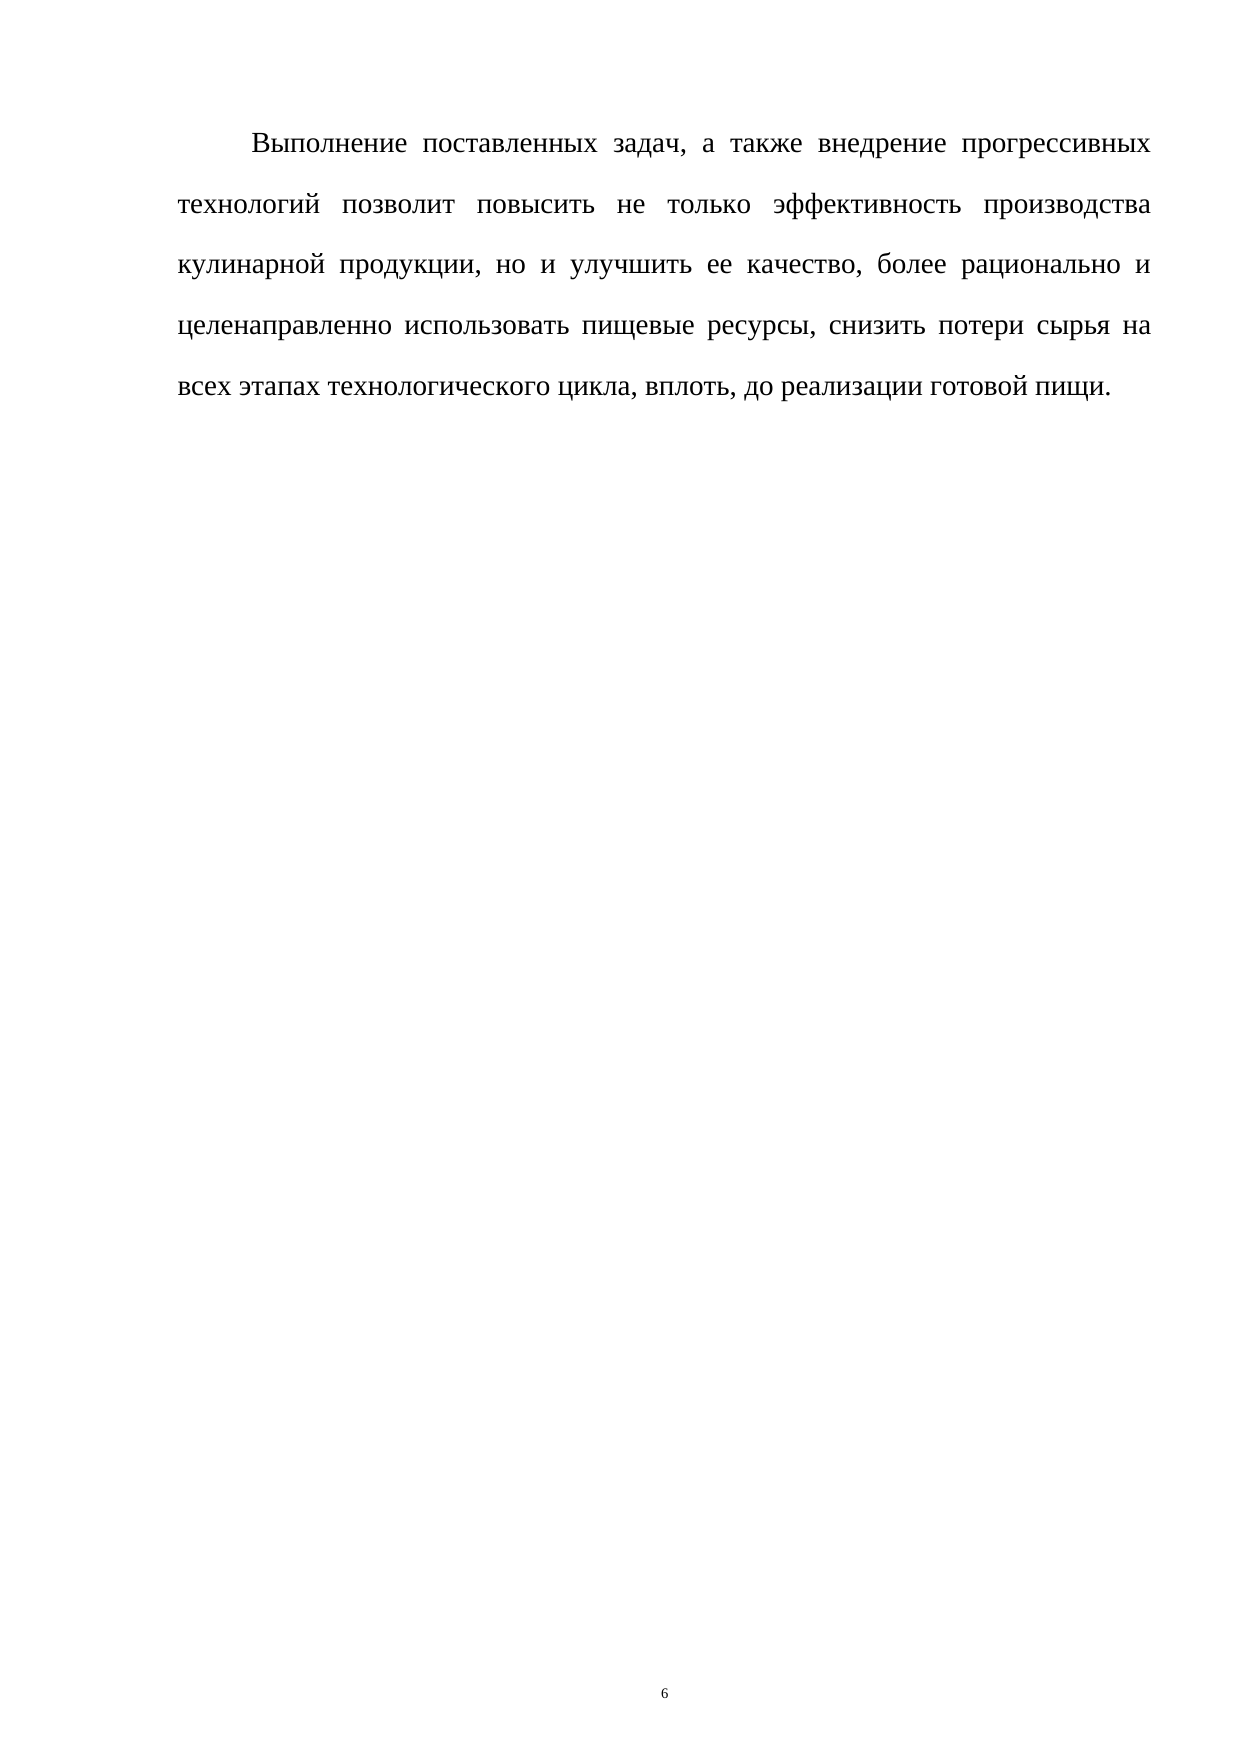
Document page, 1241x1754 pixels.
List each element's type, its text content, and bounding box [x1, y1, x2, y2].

text Выполнение поставленных задач, а также внедрение прогрессивных технологий позволит повысить не только эффективность производства кулинарной продукции, но и улучшить ее качество, более рационально и целенаправленно использовать пищевые ресурсы, снизить потери сырья на всех этапах технологического цикла, вплоть, до реализации готовой пищи. [177, 118, 1152, 402]
